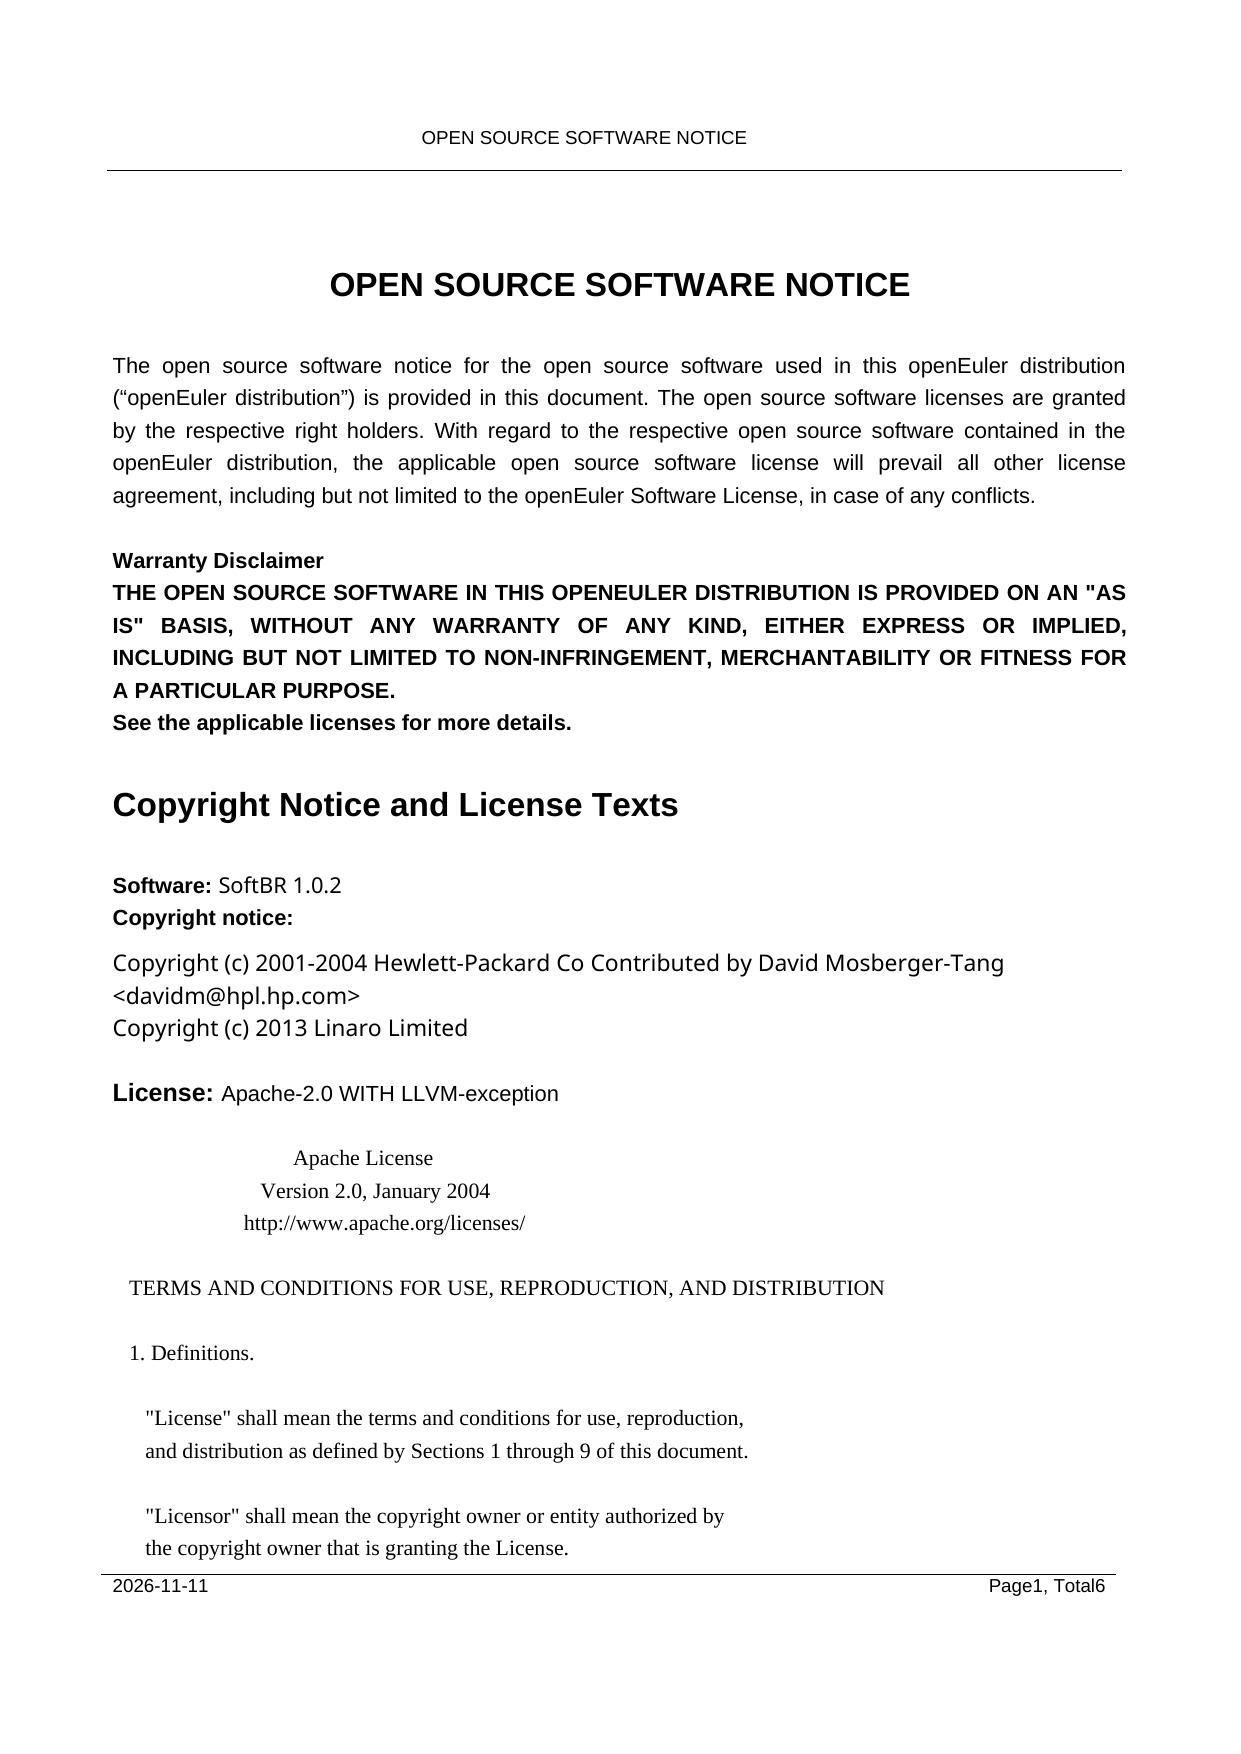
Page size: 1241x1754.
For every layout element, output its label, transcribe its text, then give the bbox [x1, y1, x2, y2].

text Copyright (c) 2001-2004 Hewlett-Packard Co Contributed by David Mosberger-Tang <davidm@hpl.hp.com> Copyright (c) 2013 Linaro Limited [112, 947, 1128, 1077]
text License: Apache-2.0 WITH LLVM-exception [112, 1077, 1128, 1109]
text The open source software notice for the open source software used in this openEuler distribution (“openEuler distribution”) is provided in this document. The open source software licenses are granted by the respective right holders. With regard to the respective open source software contained in the openEuler distribution, the applicable open source software license will prevail all other license agreement, including but not limited to the openEuler Software License, in case of any conflicts. [112, 349, 1128, 511]
text Copyright Notice and License Texts [112, 771, 1128, 836]
text Copyright notice: [112, 901, 1128, 934]
text THE OPEN SOURCE SOFTWARE IN THIS OPENEULER DISTRIBUTION IS PROVIDED ON AN "AS IS" BASIS, WITHOUT ANY WARRANTY OF ANY KIND, EITHER EXPRESS OR IMPLIED, INCLUDING BUT NOT LIMITED TO NON-INFRINGEMENT, MERCHANTABILITY OR FITNESS FOR A PARTICULAR PURPOSE. See the applicable licenses for more details. [112, 576, 1128, 739]
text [112, 1109, 1128, 1564]
title Software: SoftBR 1.0.2 [112, 869, 1128, 901]
text OPEN SOURCE SOFTWARE NOTICE [112, 251, 1128, 316]
text Warranty Disclaimer [112, 544, 1128, 576]
